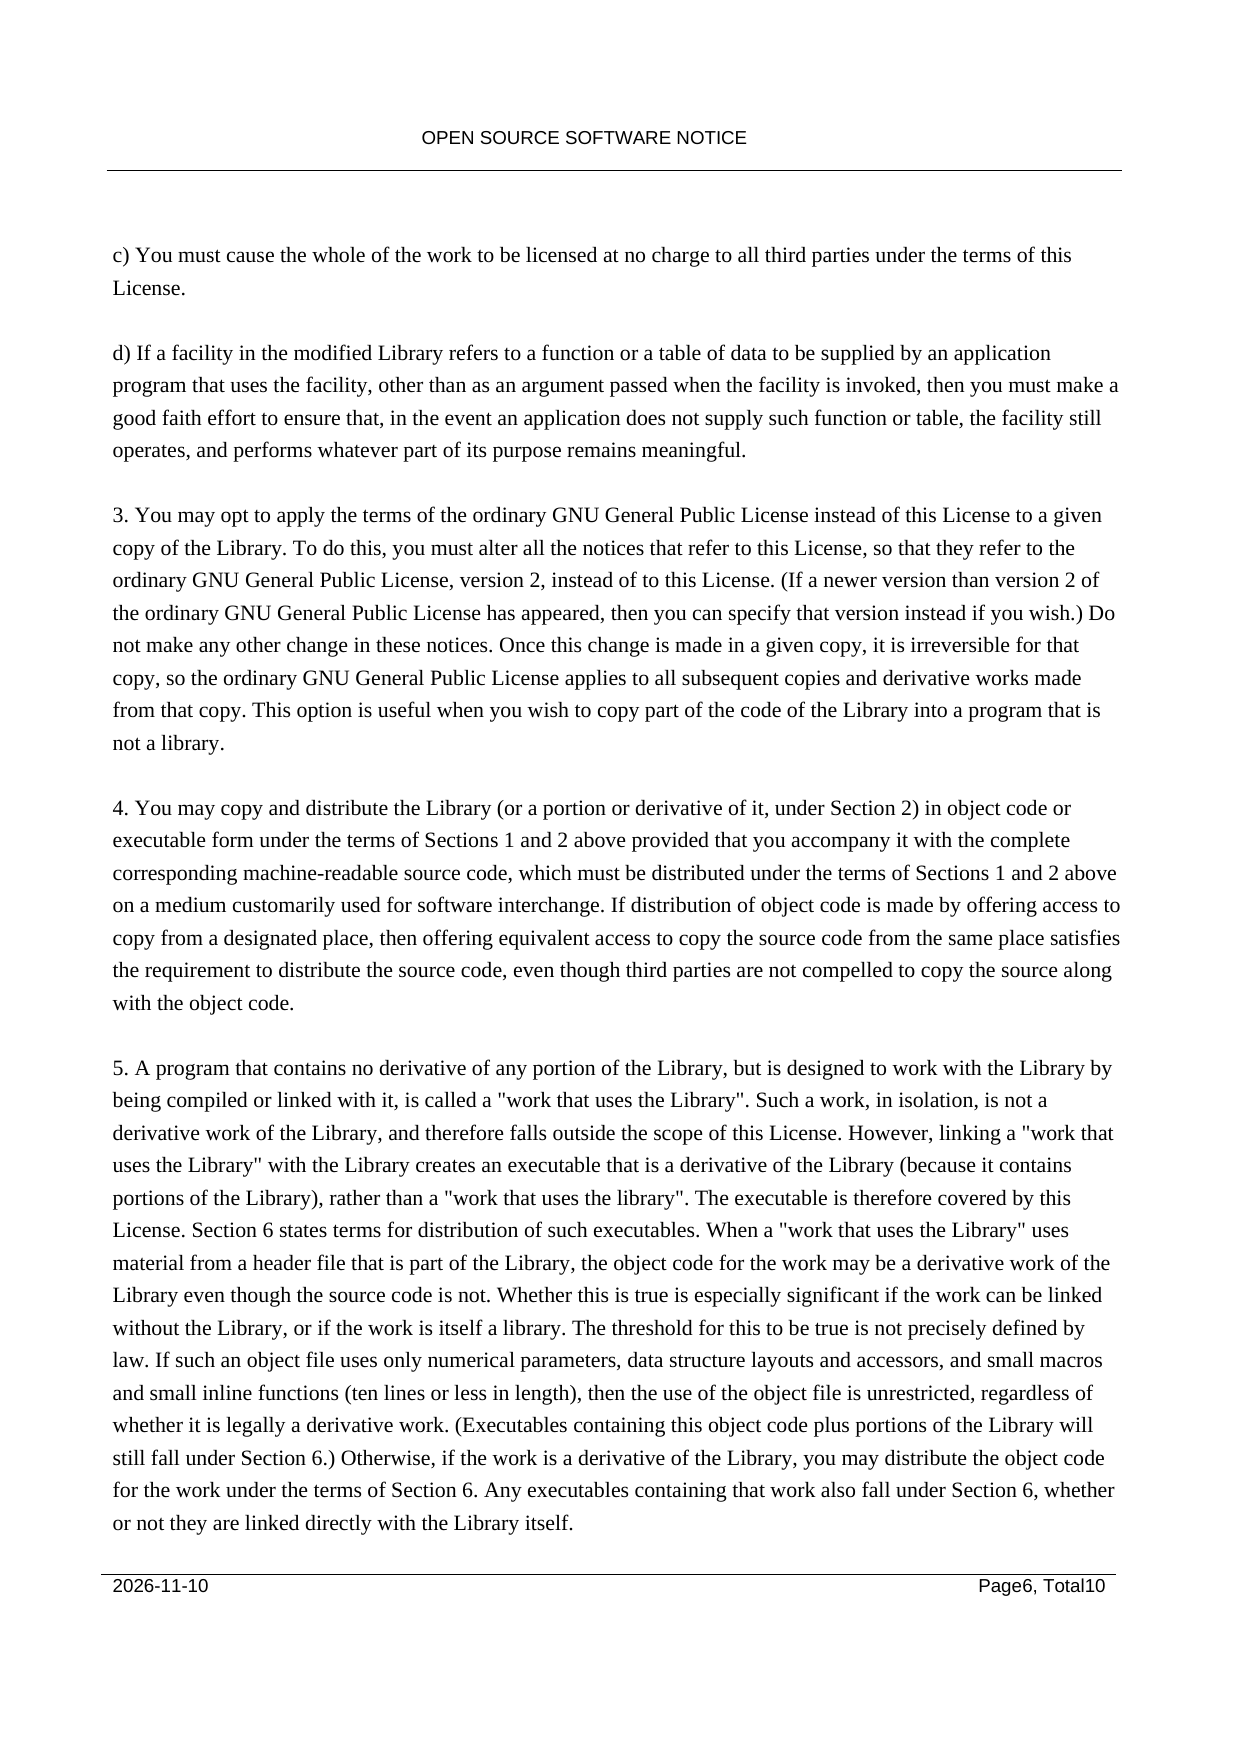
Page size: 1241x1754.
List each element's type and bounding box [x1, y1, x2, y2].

text [112, 206, 1128, 1539]
